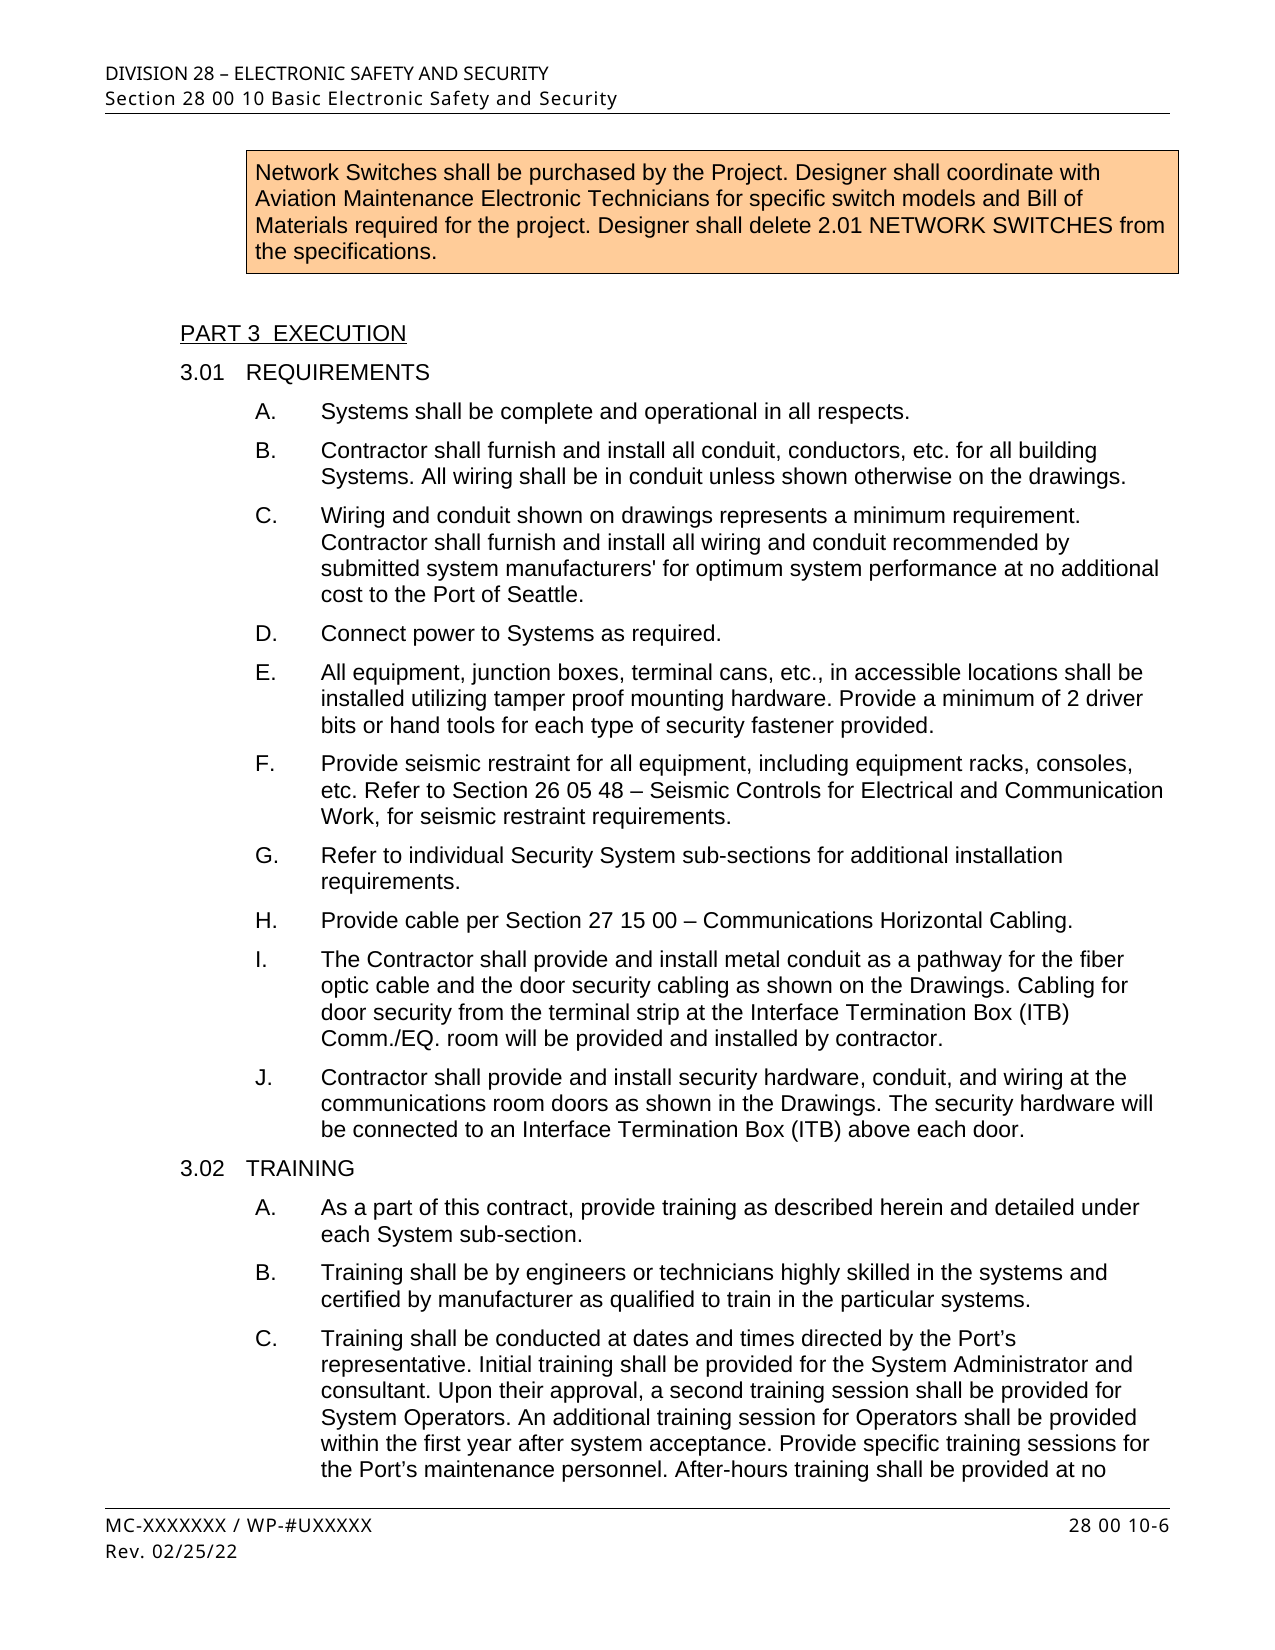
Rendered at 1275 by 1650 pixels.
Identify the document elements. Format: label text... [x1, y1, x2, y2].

list REQUIREMENTS [180, 359, 1170, 386]
list The Contractor shall provide and install metal conduit as a pathway for the fiber optic cable and the door security cabling as shown on the Drawings. Cabling for door security from the terminal strip at the Interface Termination Box (ITB) Comm./EQ. room will be provided and installed by contractor. [255, 946, 1170, 1051]
list Contractor shall furnish and install all conduit, conductors, etc. for all building Systems. All wiring shall be in conduit unless shown otherwise on the drawings. [255, 437, 1170, 489]
list Provide cable per Section 27 15 00 – Communications Horizontal Cabling. [255, 907, 1170, 933]
list EXECUTION [171, 320, 1170, 347]
list Systems shall be complete and operational in all respects. [255, 398, 1170, 424]
list Wiring and conduit shown on drawings represents a minimum requirement. Contractor shall furnish and install all wiring and conduit recommended by submitted system manufacturers' for optimum system performance at no additional cost to the Port of Seattle. [255, 502, 1170, 608]
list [255, 1324, 1170, 1483]
list Training shall be by engineers or technicians highly skilled in the systems and certified by manufacturer as qualified to train in the particular systems. [255, 1259, 1170, 1312]
list Contractor shall provide and install security hardware, conduit, and wiring at the communications room doors as shown in the Drawings. The security hardware will be connected to an Interface Termination Box (ITB) above each door. [255, 1064, 1170, 1143]
list Provide seismic restraint for all equipment, including equipment racks, consoles, etc. Refer to Section 26 05 48 – Seismic Controls for Electrical and Communication Work, for seismic restraint requirements. [255, 750, 1170, 829]
list All equipment, junction boxes, terminal cans, etc., in accessible locations shall be installed utilizing tamper proof mounting hardware. Provide a minimum of 2 driver bits or hand tools for each type of security fastener provided. [255, 659, 1170, 738]
list Refer to individual Security System sub-sections for additional installation requirements. [255, 842, 1170, 895]
list TRAINING [180, 1155, 1170, 1182]
list As a part of this contract, provide training as described herein and detailed under each System sub-section. [255, 1194, 1170, 1247]
list Connect power to Systems as required. [255, 620, 1170, 646]
text Network Switches shall be purchased by the Project. Designer shall coordinate with Aviation Maintenance Electronic Technicians for specific switch models and Bill of Materials required for the project. Designer shall delete 2.01 NETWORK SWITCHES from the specifications. [247, 151, 1178, 273]
